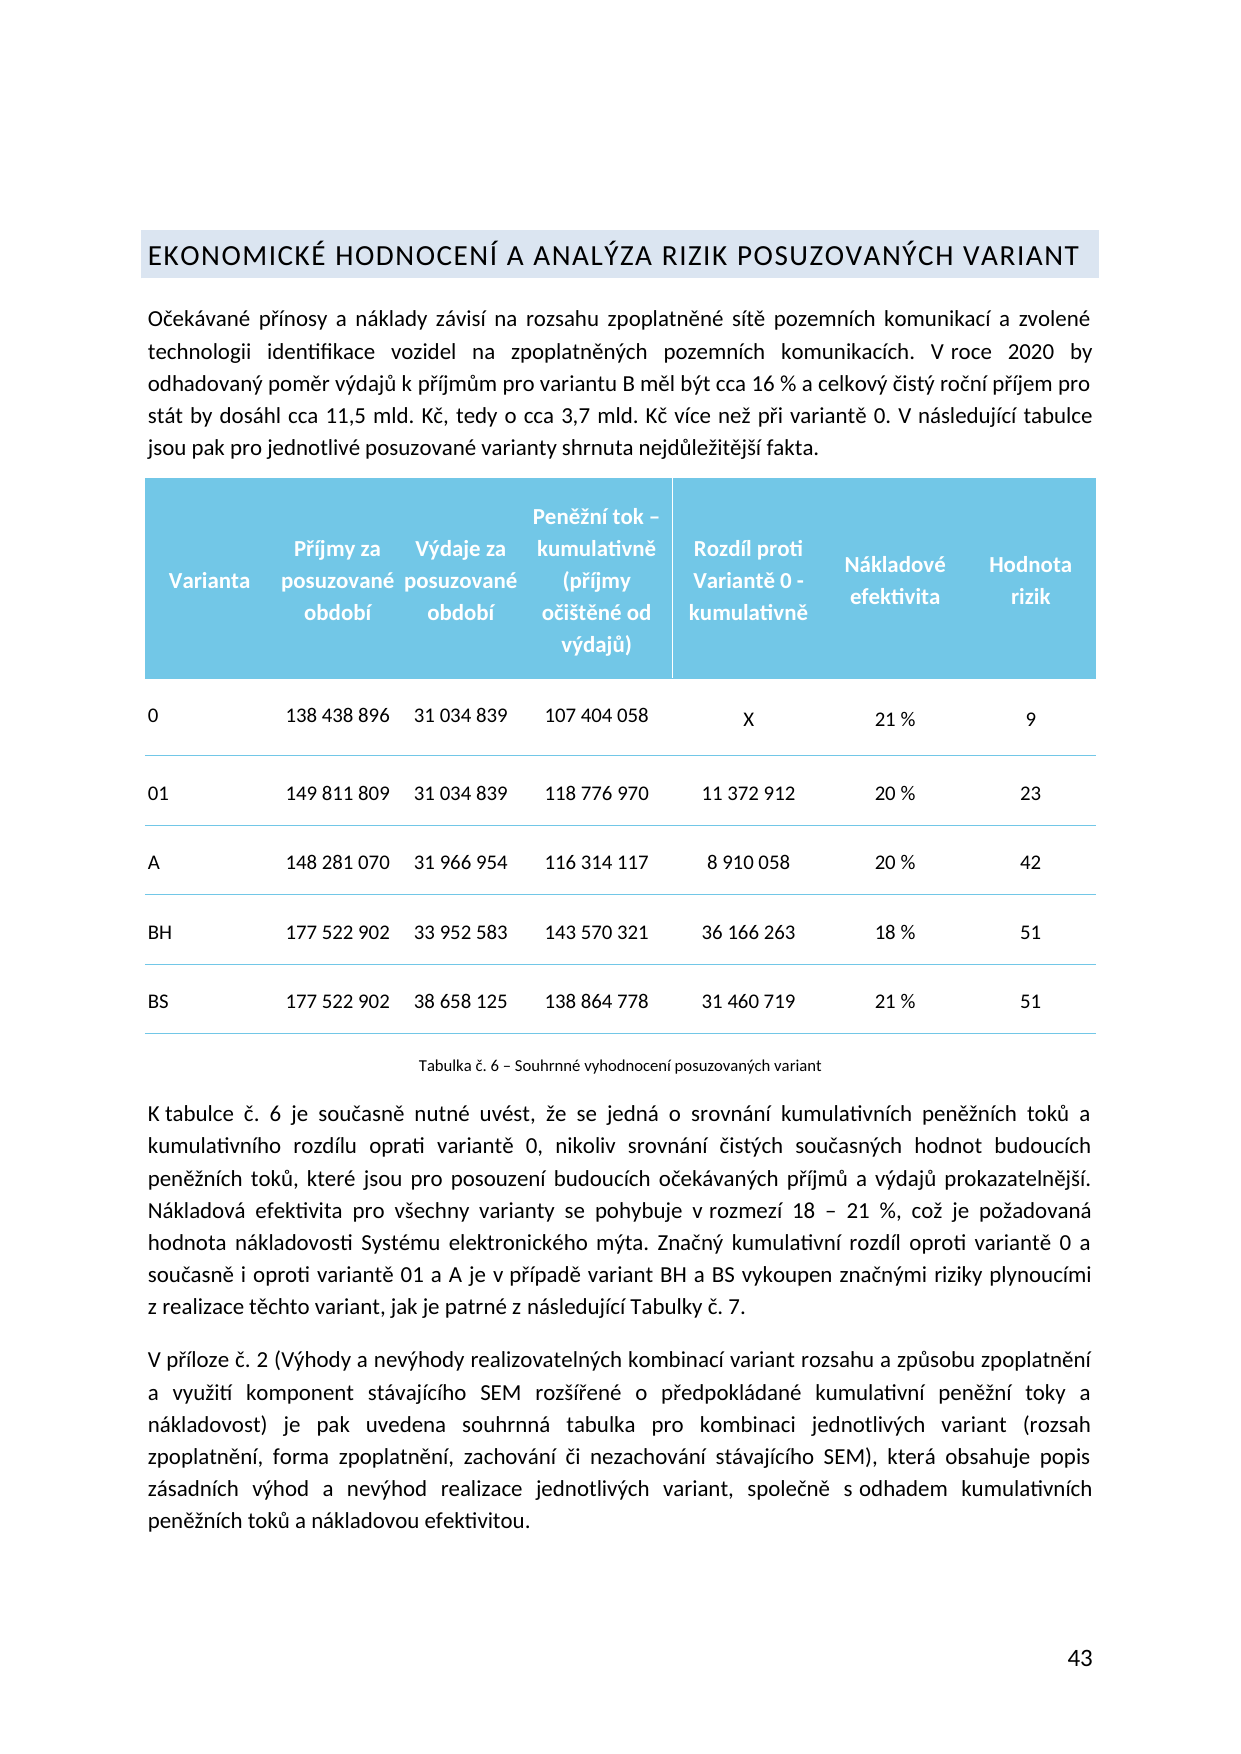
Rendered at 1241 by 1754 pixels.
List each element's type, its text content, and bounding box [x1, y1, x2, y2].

table_header Výdaje za posuzované období [401, 478, 520, 678]
table_cell 51 [966, 965, 1096, 1033]
table_header Příjmy za posuzované období [274, 478, 401, 678]
table_cell 51 [966, 895, 1096, 964]
table_cell BH [145, 895, 274, 964]
table_cell 138 438 896 [274, 679, 401, 755]
table_cell 36 166 263 [673, 895, 824, 964]
text Očekávané přínosy a náklady závisí na rozsahu zpoplatněné sítě pozemních komunikací a zvolené technologii identifikace vozidel na zpoplatněných pozemních komunikacích. V roce 2020 by odhadovaný poměr výdajů k příjmům pro variantu B měl být cca 16 % a celkový čistý roční příjem pro stát by dosáhl cca 11,5 mld. Kč, tedy o cca 3,7 mld. Kč více než při variantě 0. V následující tabulce jsou pak pro jednotlivé posuzované varianty shrnuta nejdůležitější fakta. [148, 304, 1092, 461]
text K tabulce č. 6 je současně nutné uvést, že se jedná o srovnání kumulativních peněžních toků a kumulativního rozdílu oprati variantě 0, nikoliv srovnání čistých současných hodnot budoucích peněžních toků, které jsou pro posouzení budoucích očekávaných příjmů a výdajů prokazatelnější. Nákladová efektivita pro všechny varianty se pohybuje v rozmezí 18 – 21 %, což je požadovaná hodnota nákladovosti Systému elektronického mýta. Značný kumulativní rozdíl oproti variantě 0 a současně i oproti variantě 01 a A je v případě variant BH a BS vykoupen značnými riziky plynoucími z realizace těchto variant, jak je patrné z následující Tabulky č. 7. [148, 1099, 1092, 1320]
text V příloze č. 2 (Výhody a nevýhody realizovatelných kombinací variant rozsahu a způsobu zpoplatnění a využití komponent stávajícího SEM rozšířené o předpokládané kumulativní peněžní toky a nákladovost) je pak uvedena souhrnná tabulka pro kombinaci jednotlivých variant (rozsah zpoplatnění, forma zpoplatnění, zachování či nezachování stávajícího SEM), která obsahuje popis zásadních výhod a nevýhod realizace jednotlivých variant, společně s odhadem kumulativních peněžních toků a nákladovou efektivitou. [148, 1345, 1092, 1534]
table_cell A [145, 826, 274, 894]
table_cell 33 952 583 [401, 895, 520, 964]
table_cell 149 811 809 [274, 756, 401, 825]
table_cell 31 966 954 [401, 826, 520, 894]
table_cell 31 034 839 [401, 756, 520, 825]
table_cell 38 658 125 [401, 965, 520, 1033]
table_header Varianta [145, 478, 274, 678]
table_cell 31 034 839 [401, 679, 520, 755]
table_cell 8 910 058 [673, 826, 824, 894]
table_cell 116 314 117 [520, 826, 672, 894]
table_header Rozdíl proti Variantě 0 - kumulativně [673, 478, 824, 678]
table_cell 11 372 912 [673, 756, 824, 825]
table_cell 42 [966, 826, 1096, 894]
table_cell 177 522 902 [274, 895, 401, 964]
table_cell 23 [966, 756, 1096, 825]
table_cell 31 460 719 [673, 965, 824, 1033]
table_cell 143 570 321 [520, 895, 672, 964]
table_cell 21 % [824, 679, 966, 755]
table_cell 177 522 902 [274, 965, 401, 1033]
table_cell 21 % [824, 965, 966, 1033]
table_cell 20 % [824, 756, 966, 825]
table_cell 0 [145, 679, 274, 755]
table_cell 148 281 070 [274, 826, 401, 894]
subtitle Ekonomické hodnocení a analýza rizik posuzovaných variant [148, 237, 1092, 272]
table_cell 118 776 970 [520, 756, 672, 825]
table_header Peněžní tok – kumulativně (příjmy očištěné od výdajů) [520, 478, 672, 678]
table_cell BS [145, 965, 274, 1033]
table_cell 9 [966, 679, 1096, 755]
table_header Nákladové efektivita [824, 478, 966, 678]
text Tabulka č. 6 – Souhrnné vyhodnocení posuzovaných variant [148, 1055, 1092, 1075]
table_cell 138 864 778 [520, 965, 672, 1033]
table_cell 18 % [824, 895, 966, 964]
table_cell 01 [145, 756, 274, 825]
table_cell X [673, 679, 824, 755]
table_cell 107 404 058 [520, 679, 672, 755]
table_header Hodnota rizik [966, 478, 1096, 678]
table_cell 20 % [824, 826, 966, 894]
